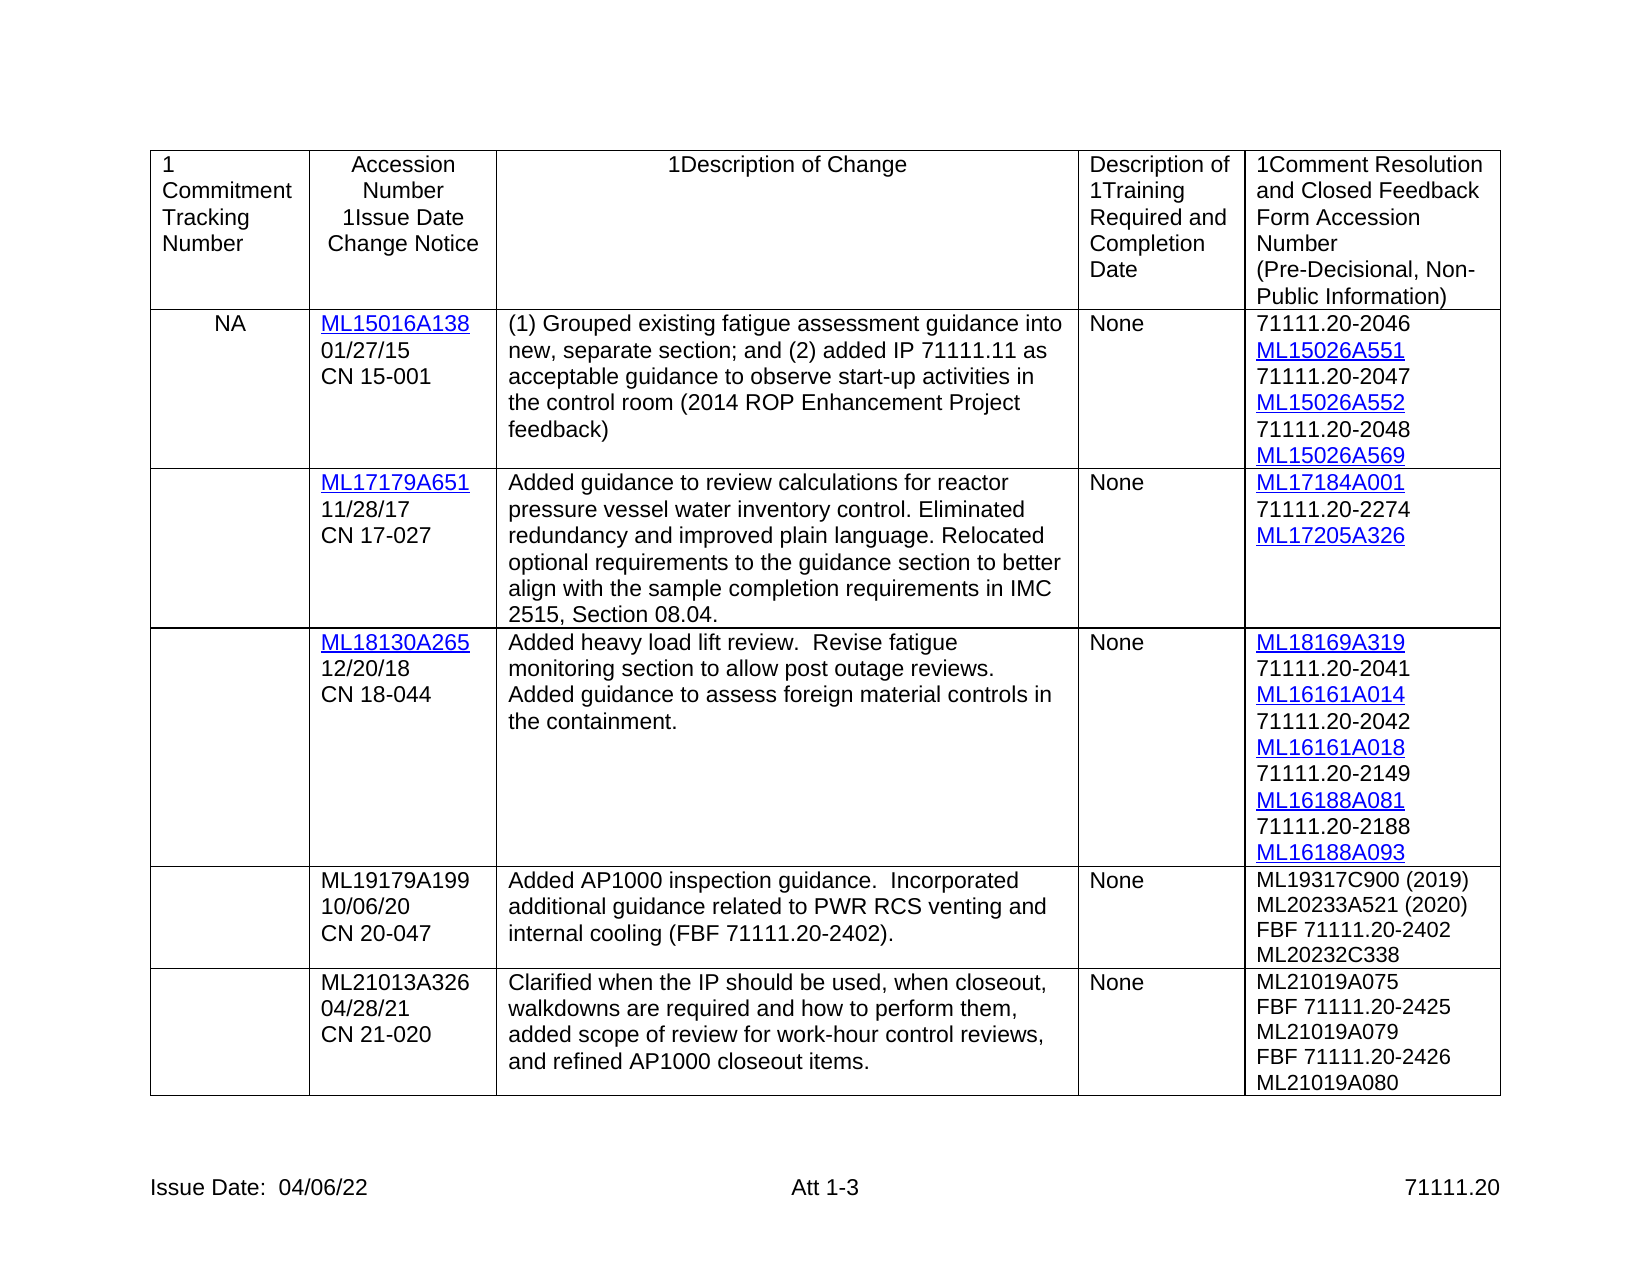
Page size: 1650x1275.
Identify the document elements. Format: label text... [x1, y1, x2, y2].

table_cell ML18130A265 12/20/18 CN 18-044 [310, 629, 496, 866]
table_cell ML17179A651 11/28/17 CN 17-027 [310, 469, 496, 627]
table_cell None [1079, 629, 1244, 866]
table_cell [151, 469, 309, 627]
table_cell ML18169A319 71111.20-2041 ML16161A014 71111.20-2042 ML16161A018 71111.20-2149 ML16188A081 71111.20-2188 ML16188A093 [1246, 629, 1500, 866]
table_cell [151, 969, 309, 1095]
table_header Description of Training Required and Completion Date [1079, 151, 1244, 309]
table_cell ML15016A138 01/27/15 CN 15-001 [310, 310, 496, 468]
table_cell NA [151, 310, 309, 468]
table_cell Clarified when the IP should be used, when closeout, walkdowns are required and how to perform them, added scope of review for work-hour control reviews, and refined AP1000 closeout items. [497, 969, 1078, 1095]
table_cell [151, 867, 309, 968]
table_cell Added heavy load lift review. Revise fatigue monitoring section to allow post outage reviews. Added guidance to assess foreign material controls in the containment. [497, 629, 1078, 866]
table_cell ML17184A001 71111.20-2274 ML17205A326 [1246, 469, 1500, 627]
table_header Description of Change [497, 151, 1078, 309]
table_cell Added AP1000 inspection guidance. Incorporated additional guidance related to PWR RCS venting and internal cooling (FBF 71111.20-2402). [497, 867, 1078, 968]
table_cell ML21013A326 04/28/21 CN 21-020 [310, 969, 496, 1095]
table_cell None [1079, 310, 1244, 468]
table_cell None [1079, 469, 1244, 627]
table_cell None [1079, 867, 1244, 968]
table_header Commitment Tracking Number [151, 151, 309, 309]
table_cell ML21019A075 FBF 71111.20-2425 ML21019A079 FBF 71111.20-2426 ML21019A080 [1246, 969, 1500, 1095]
table_cell ML19317C900 (2019) ML20233A521 (2020) FBF 71111.20-2402 ML20232C338 [1246, 867, 1500, 968]
table_cell [151, 629, 309, 866]
table_cell ML19179A199 10/06/20 CN 20-047 [310, 867, 496, 968]
table_cell (1) Grouped existing fatigue assessment guidance into new, separate section; and (2) added IP 71111.11 as acceptable guidance to observe start-up activities in the control room (2014 ROP Enhancement Project feedback) [497, 310, 1078, 468]
table_cell None [1079, 969, 1244, 1095]
table_cell 71111.20-2046 ML15026A551 71111.20-2047 ML15026A552 71111.20-2048 ML15026A569 [1246, 310, 1500, 468]
table_header Accession Number Issue Date Change Notice [310, 151, 496, 309]
table_cell Added guidance to review calculations for reactor pressure vessel water inventory control. Eliminated redundancy and improved plain language. Relocated optional requirements to the guidance section to better align with the sample completion requirements in IMC 2515, Section 08.04. [497, 469, 1078, 627]
table_header Comment Resolution and Closed Feedback Form Accession Number (Pre-Decisional, Non-Public Information) [1246, 151, 1500, 309]
